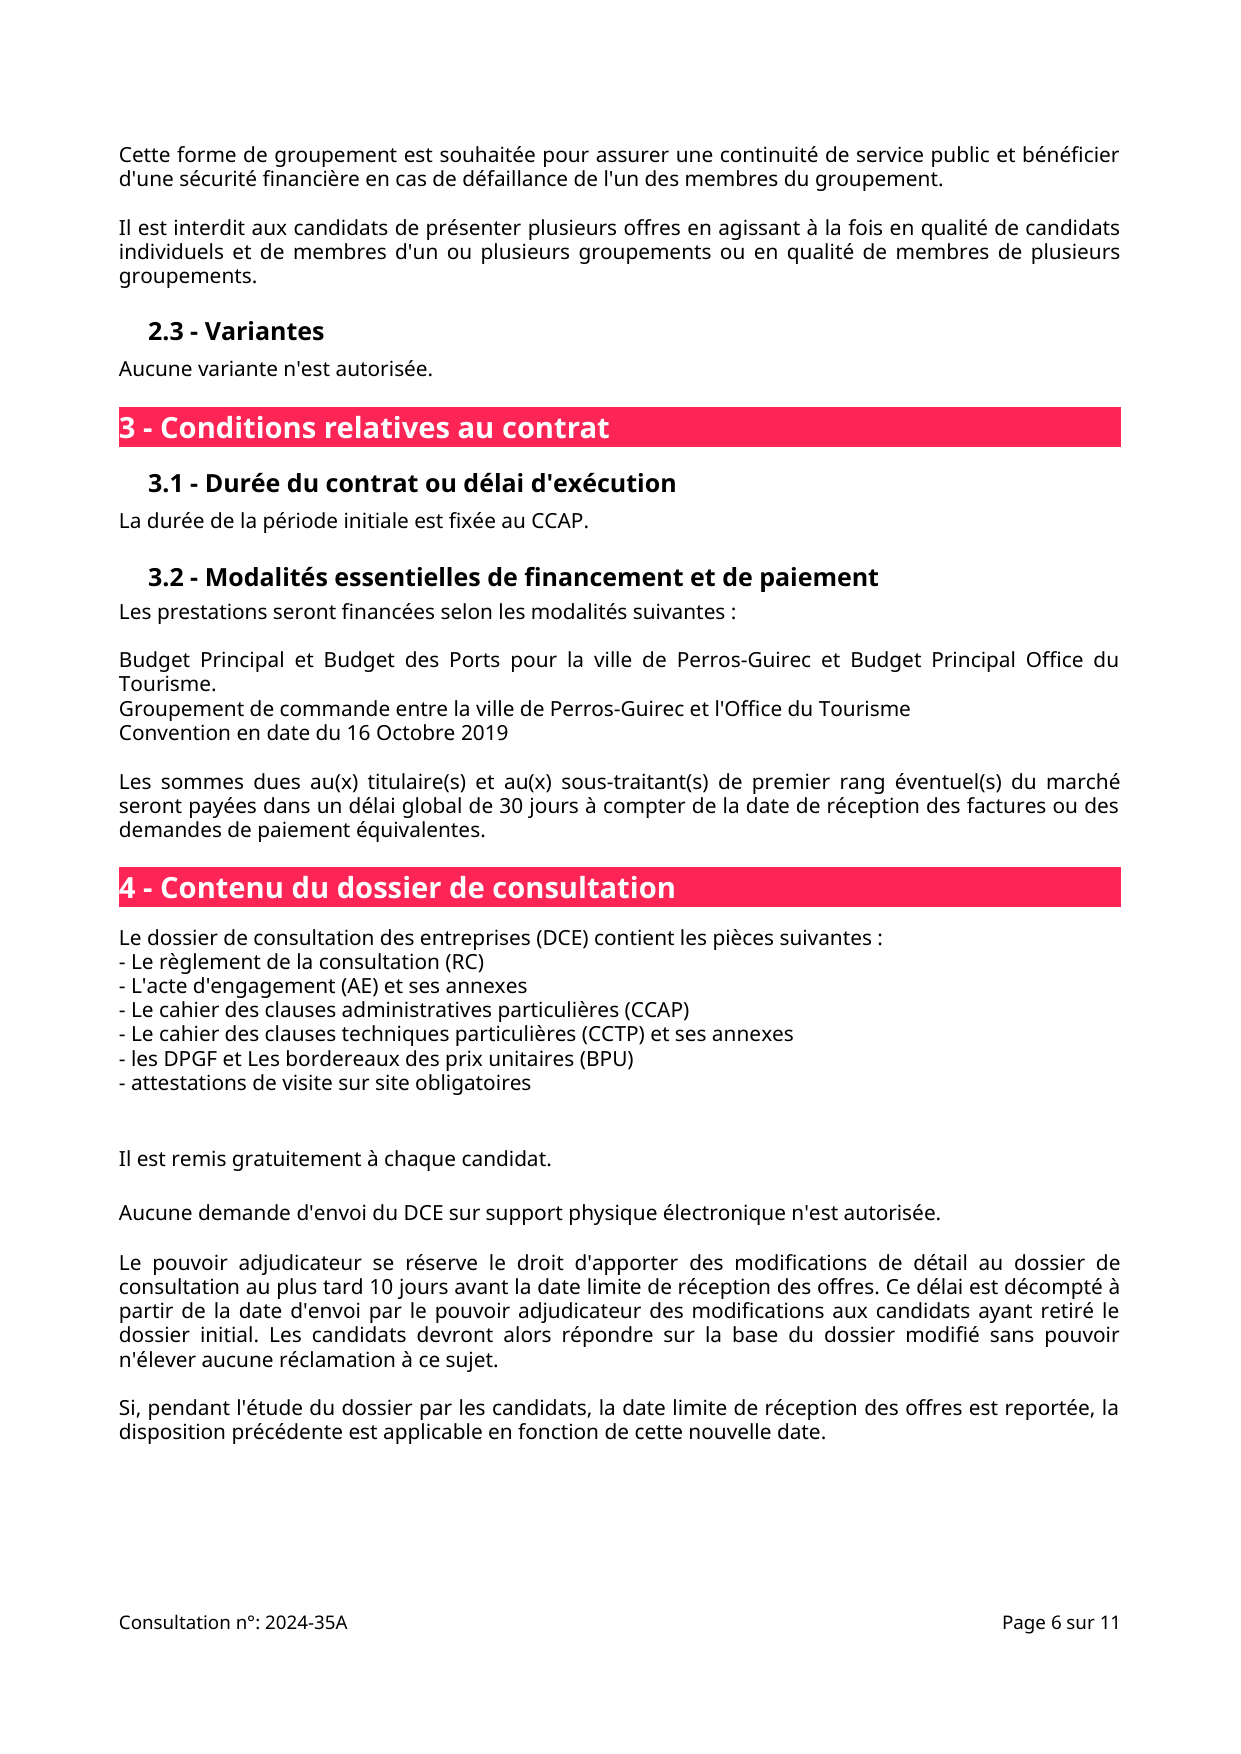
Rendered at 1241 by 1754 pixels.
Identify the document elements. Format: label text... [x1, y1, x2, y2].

text Cette forme de groupement est souhaitée pour assurer une continuité de service public et bénéficier d'une sécurité financière en cas de défaillance de l'un des membres du groupement. [119, 143, 1121, 191]
text - Le cahier des clauses administratives particulières (CCAP) [119, 998, 1121, 1023]
subtitle 3.2 - Modalités essentielles de financement et de paiement [148, 560, 1121, 594]
subtitle 4 - Contenu du dossier de consultation [119, 867, 1121, 907]
text - Le règlement de la consultation (RC) [119, 950, 1121, 974]
text Il est remis gratuitement à chaque candidat. [119, 1144, 1121, 1173]
text Le dossier de consultation des entreprises (DCE) contient les pièces suivantes : [119, 926, 1121, 950]
text - Le cahier des clauses techniques particulières (CCTP) et ses annexes [119, 1023, 1121, 1047]
text Aucune variante n'est autorisée. [119, 354, 1121, 382]
subtitle 3 - Conditions relatives au contrat [119, 407, 1121, 447]
text Groupement de commande entre la ville de Perros-Guirec et l'Office du Tourisme [119, 697, 1121, 721]
text Il est interdit aux candidats de présenter plusieurs offres en agissant à la fois en qualité de candidats individuels et de membres d'un ou plusieurs groupements ou en qualité de membres de plusieurs groupements. [119, 216, 1121, 289]
text Les sommes dues au(x) titulaire(s) et au(x) sous-traitant(s) de premier rang éventuel(s) du marché seront payées dans un délai global de 30 jours à compter de la date de réception des factures ou des demandes de paiement équivalentes. [119, 770, 1121, 842]
text Budget Principal et Budget des Ports pour la ville de Perros-Guirec et Budget Principal Office du Tourisme. [119, 648, 1121, 697]
subtitle 2.3 - Variantes [148, 314, 1121, 348]
text - attestations de visite sur site obligatoires [119, 1071, 1121, 1095]
text Si, pendant l'étude du dossier par les candidats, la date limite de réception des offres est reportée, la disposition précédente est applicable en fonction de cette nouvelle date. [119, 1396, 1121, 1444]
text - L'acte d'engagement (AE) et ses annexes [119, 974, 1121, 998]
text Convention en date du 16 Octobre 2019 [119, 721, 1121, 745]
text - les DPGF et Les bordereaux des prix unitaires (BPU) [119, 1047, 1121, 1071]
text Les prestations seront financées selon les modalités suivantes : [119, 600, 1121, 624]
subtitle 3.1 - Durée du contrat ou délai d'exécution [148, 466, 1121, 500]
text Aucune demande d'envoi du DCE sur support physique électronique n'est autorisée. [119, 1198, 1121, 1226]
text Le pouvoir adjudicateur se réserve le droit d'apporter des modifications de détail au dossier de consultation au plus tard 10 jours avant la date limite de réception des offres. Ce délai est décompté à partir de la date d'envoi par le pouvoir adjudicateur des modifications aux candidats ayant retiré le dossier initial. Les candidats devront alors répondre sur la base du dossier modifié sans pouvoir n'élever aucune réclamation à ce sujet. [119, 1251, 1121, 1372]
text La durée de la période initiale est fixée au CCAP. [119, 506, 1121, 535]
